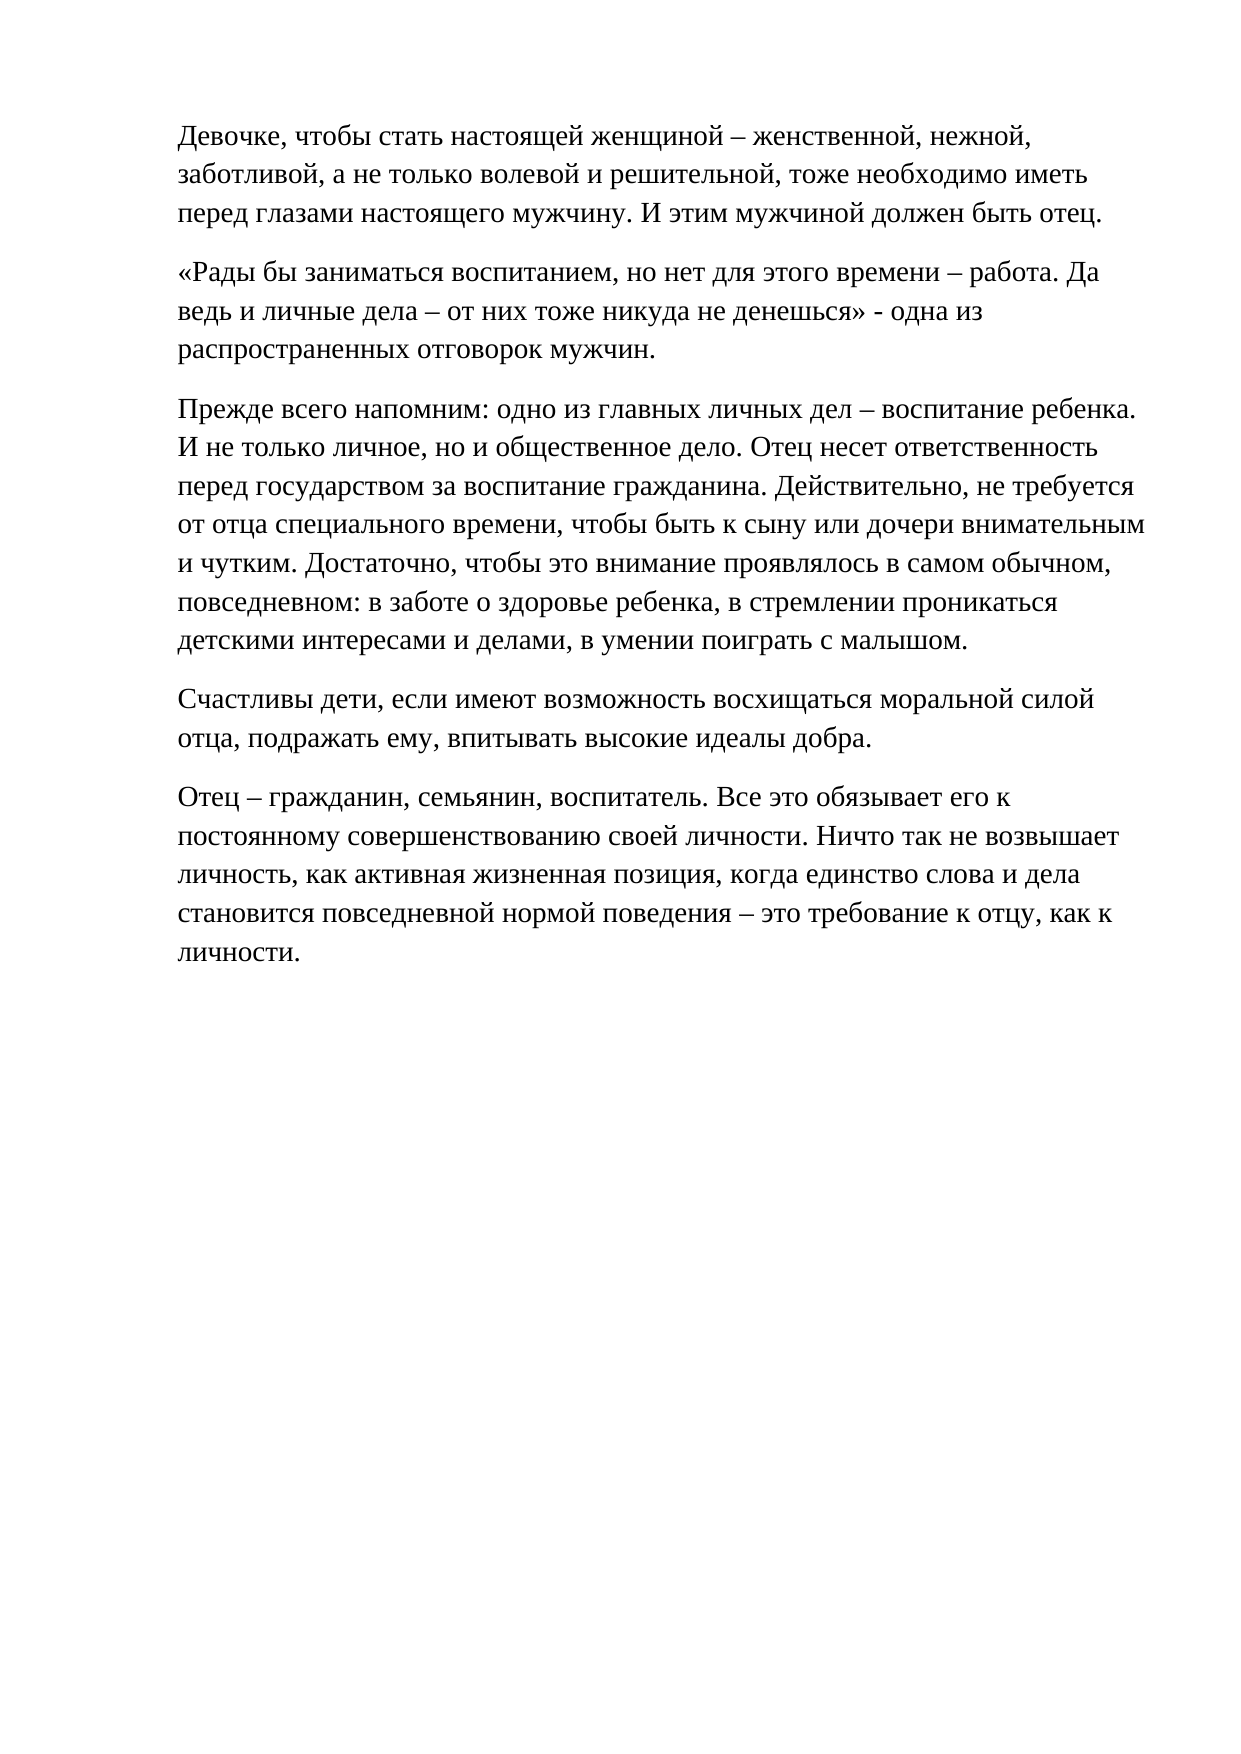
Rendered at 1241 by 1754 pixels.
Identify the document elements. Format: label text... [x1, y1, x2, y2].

text Отец – гражданин, семьянин, воспитатель. Все это обязывает его к постоянному совершенствованию своей личности. Ничто так не возвышает личность, как активная жизненная позиция, когда единство слова и дела становится повседневной нормой поведения – это требование к отцу, как к личности. [177, 779, 1152, 967]
text Счастливы дети, если имеют возможность восхищаться моральной силой отца, подражать ему, впитывать высокие идеалы добра. [177, 682, 1152, 754]
text Девочке, чтобы стать настоящей женщиной – женственной, нежной, заботливой, а не только волевой и решительной, тоже необходимо иметь перед глазами настоящего мужчину. И этим мужчиной должен быть отец. [177, 118, 1152, 229]
text Прежде всего напомним: одно из главных личных дел – воспитание ребенка. И не только личное, но и общественное дело. Отец несет ответственность перед государством за воспитание гражданина. Действительно, не требуется от отца специального времени, чтобы быть к сыну или дочери внимательным и чутким. Достаточно, чтобы это внимание проявлялось в самом обычном, повседневном: в заботе о здоровье ребенка, в стремлении проникаться детскими интересами и делами, в умении поиграть с малышом. [177, 391, 1152, 656]
text «Рады бы заниматься воспитанием, но нет для этого времени – работа. Да ведь и личные дела – от них тоже никуда не денешься» - одна из распространенных отговорок мужчин. [177, 254, 1152, 365]
